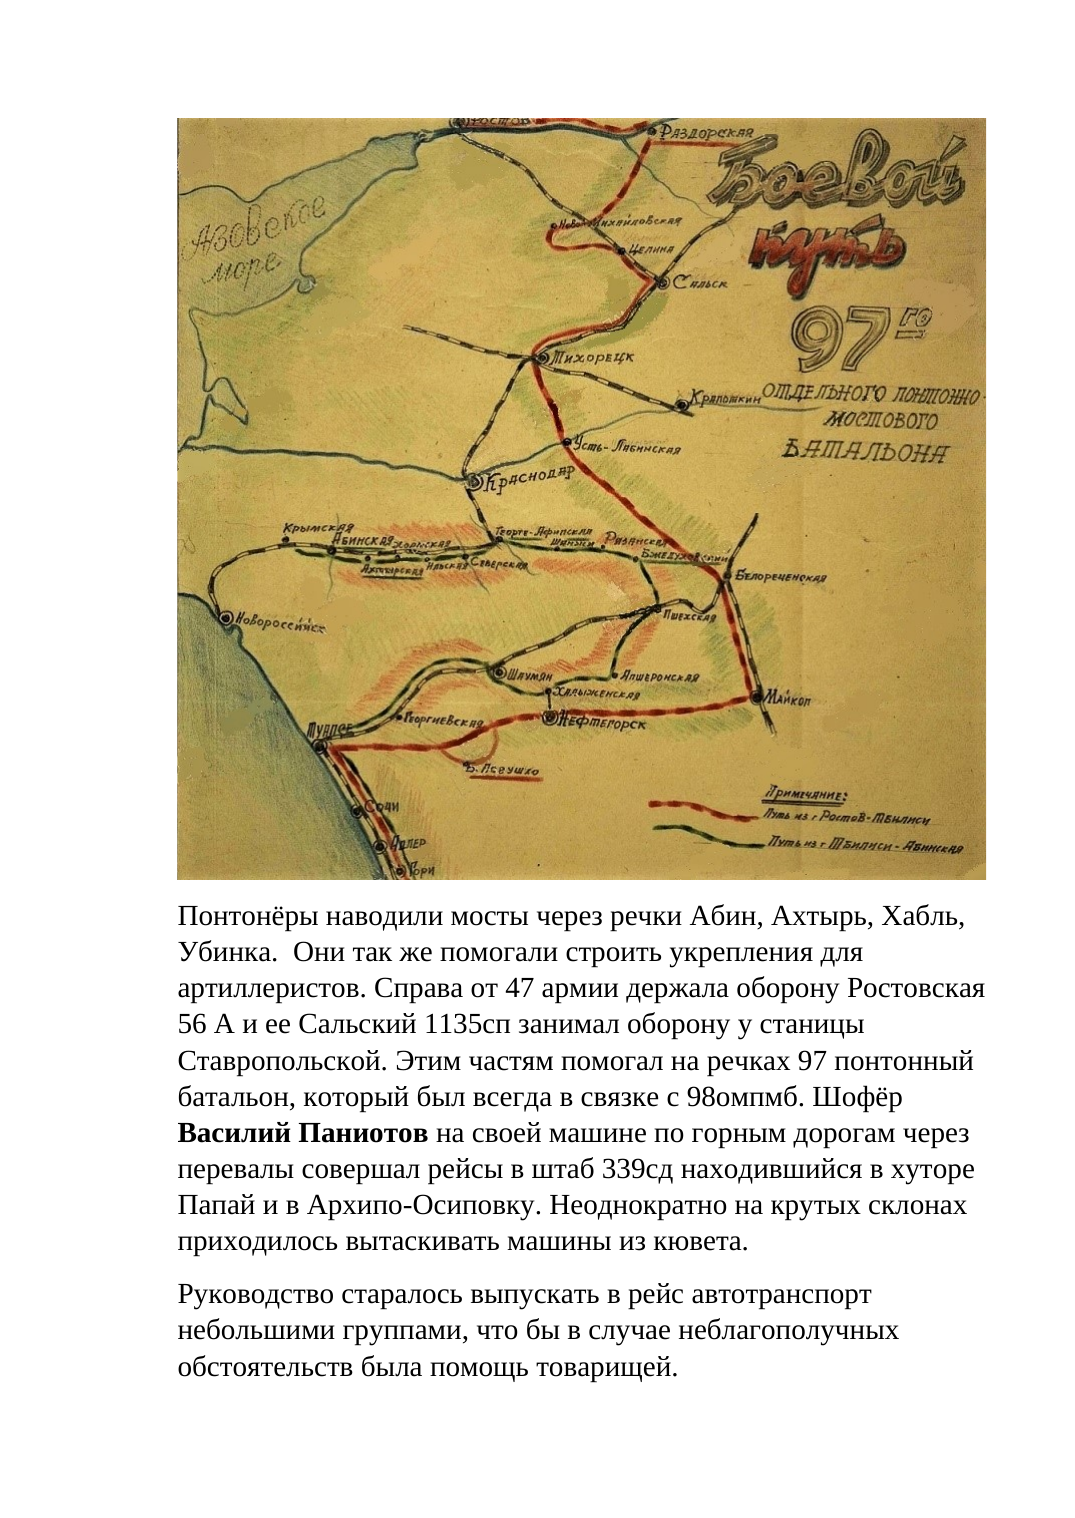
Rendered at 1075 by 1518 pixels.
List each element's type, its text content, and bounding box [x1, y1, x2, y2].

text Руководство старалось выпускать в рейс автотранспорт небольшими группами, что бы в случае неблагополучных обстоятельств была помощь товарищей. [177, 1276, 986, 1382]
picture [177, 118, 987, 880]
text Понтонёры наводили мосты через речки Абин, Ахтырь, Хабль, Убинка. Они так же помогали строить укрепления для артиллеристов. Справа от 47 армии держала оборону Ростовская 56 А и ее Сальский 1135сп занимал оборону у станицы Ставропольской. Этим частям помогал на речках 97 понтонный батальон, который был всегда в связке с 98омпмб. Шофёр Василий Паниотов на своей машине по горным дорогам через перевалы совершал рейсы в штаб 339сд находившийся в хуторе Папай и в Архипо-Осиповку. Неоднократно на крутых склонах приходилось вытаскивать машины из кювета. [177, 898, 986, 1257]
